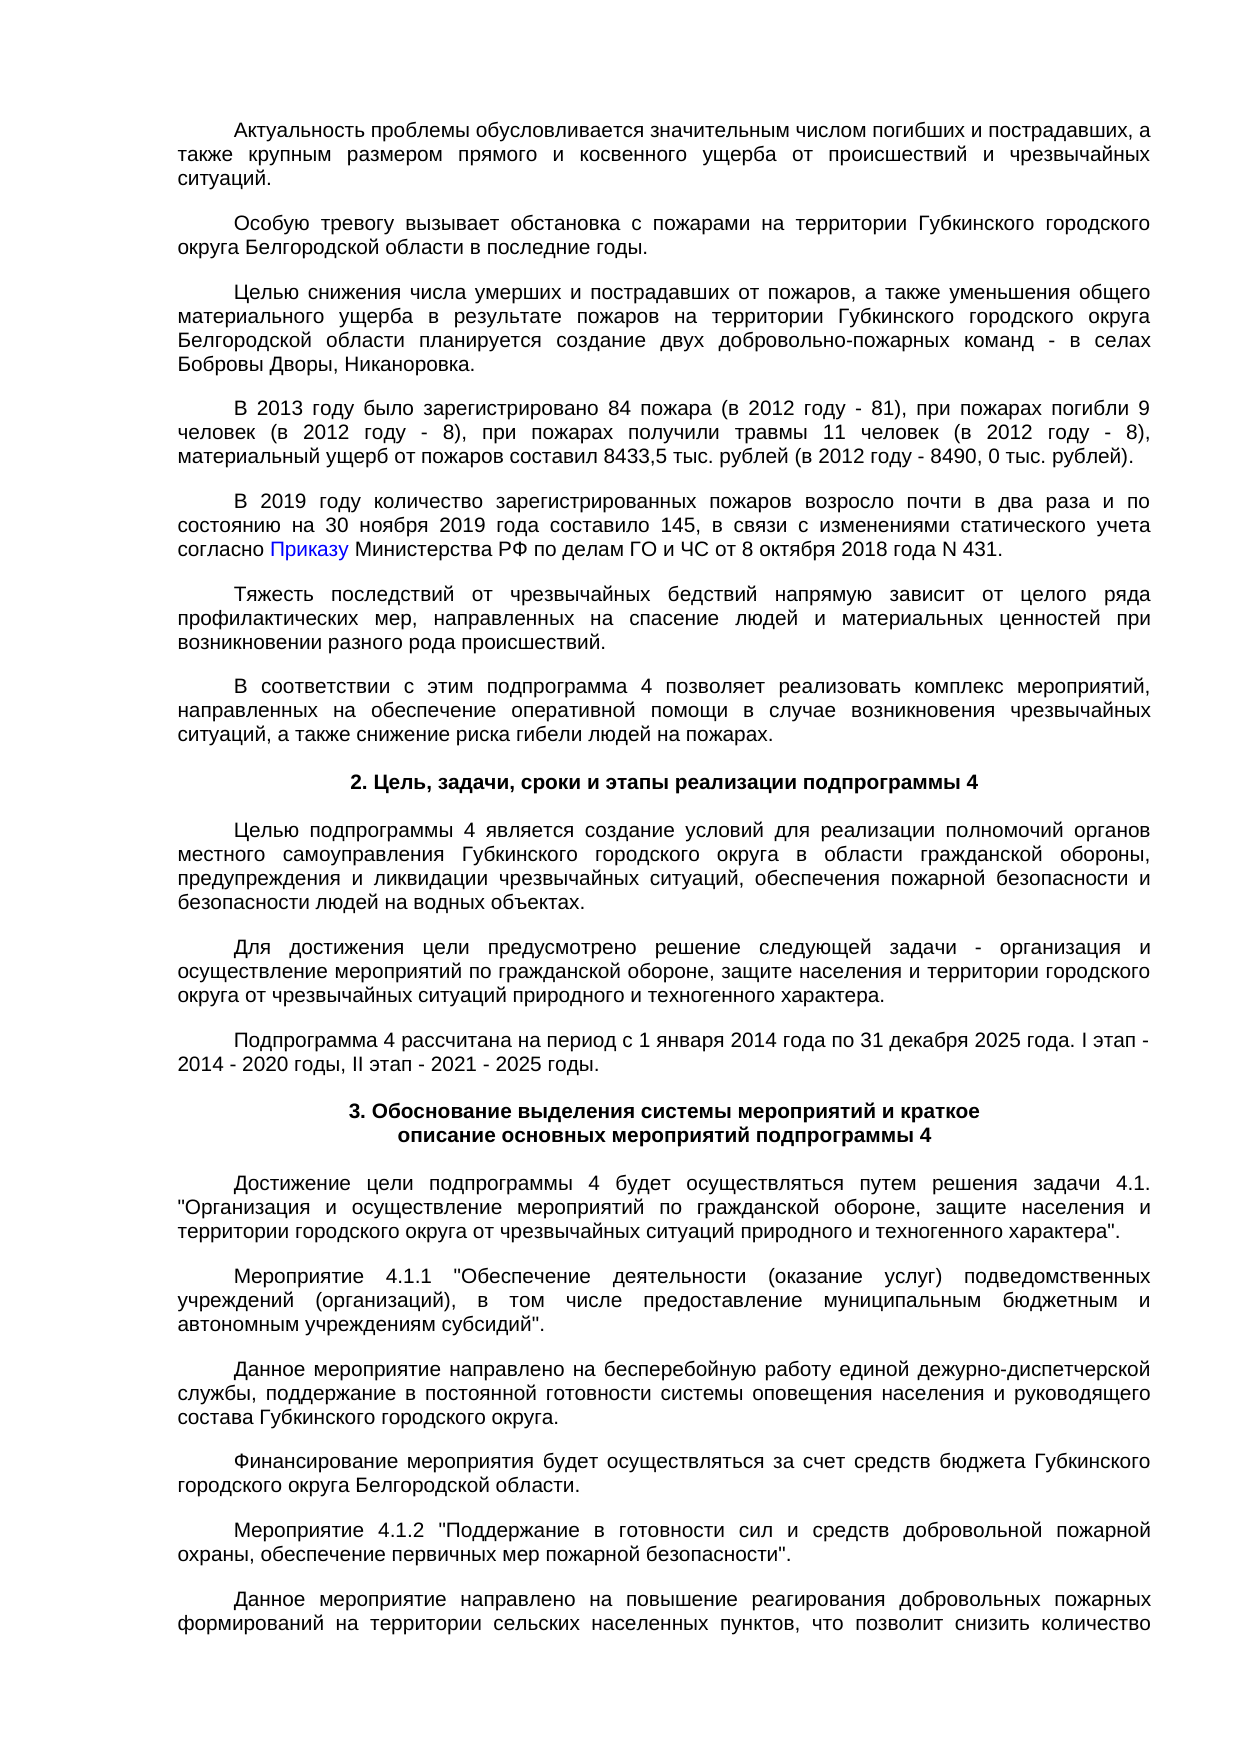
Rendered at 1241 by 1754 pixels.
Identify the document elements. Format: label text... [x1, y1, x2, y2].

title 3. Обоснование выделения системы мероприятий и краткое [177, 1099, 1152, 1123]
text Целью снижения числа умерших и пострадавших от пожаров, а также уменьшения общего материального ущерба в результате пожаров на территории Губкинского городского округа Белгородской области планируется создание двух добровольно-пожарных команд - в селах Бобровы Дворы, Никаноровка. [177, 279, 1152, 375]
text Тяжесть последствий от чрезвычайных бедствий напрямую зависит от целого ряда профилактических мер, направленных на спасение людей и материальных ценностей при возникновении разного рода происшествий. [177, 582, 1152, 653]
text В 2019 году количество зарегистрированных пожаров возросло почти в два раза и по состоянию на 30 ноября 2019 года составило 145, в связи с изменениями статического учета согласно Приказу Министерства РФ по делам ГО и ЧС от 8 октября 2018 года N 431. [177, 489, 1152, 561]
text Для достижения цели предусмотрено решение следующей задачи - организация и осуществление мероприятий по гражданской обороне, защите населения и территории городского округа от чрезвычайных ситуаций природного и техногенного характера. [177, 935, 1152, 1007]
text В соответствии с этим подпрограмма 4 позволяет реализовать комплекс мероприятий, направленных на обеспечение оперативной помощи в случае возникновения чрезвычайных ситуаций, а также снижение риска гибели людей на пожарах. [177, 674, 1152, 746]
text Достижение цели подпрограммы 4 будет осуществляться путем решения задачи 4.1. "Организация и осуществление мероприятий по гражданской обороне, защите населения и территории городского округа от чрезвычайных ситуаций природного и техногенного характера". [177, 1171, 1152, 1243]
text Мероприятие 4.1.1 "Обеспечение деятельности (оказание услуг) подведомственных учреждений (организаций), в том числе предоставление муниципальным бюджетным и автономным учреждениям субсидий". [177, 1264, 1152, 1336]
text Данное мероприятие направлено на бесперебойную работу единой дежурно-диспетчерской службы, поддержание в постоянной готовности системы оповещения населения и руководящего состава Губкинского городского округа. [177, 1357, 1152, 1428]
text Целью подпрограммы 4 является создание условий для реализации полномочий органов местного самоуправления Губкинского городского округа в области гражданской обороны, предупреждения и ликвидации чрезвычайных ситуаций, обеспечения пожарной безопасности и безопасности людей на водных объектах. [177, 818, 1152, 914]
text В 2013 году было зарегистрировано 84 пожара (в 2012 году - 81), при пожарах погибли 9 человек (в 2012 году - 8), при пожарах получили травмы 11 человек (в 2012 году - 8), материальный ущерб от пожаров составил 8433,5 тыс. рублей (в 2012 году - 8490, 0 тыс. рублей). [177, 396, 1152, 468]
title описание основных мероприятий подпрограммы 4 [177, 1123, 1152, 1147]
text Финансирование мероприятия будет осуществляться за счет средств бюджета Губкинского городского округа Белгородской области. [177, 1449, 1152, 1497]
text Мероприятие 4.1.2 "Поддержание в готовности сил и средств добровольной пожарной охраны, обеспечение первичных мер пожарной безопасности". [177, 1518, 1152, 1566]
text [177, 1587, 1152, 1635]
title 2. Цель, задачи, сроки и этапы реализации подпрограммы 4 [177, 770, 1152, 794]
text Особую тревогу вызывает обстановка с пожарами на территории Губкинского городского округа Белгородской области в последние годы. [177, 211, 1152, 259]
text Подпрограмма 4 рассчитана на период с 1 января 2014 года по 31 декабря 2025 года. I этап - 2014 - 2020 годы, II этап - 2021 - 2025 годы. [177, 1027, 1152, 1075]
text Актуальность проблемы обусловливается значительным числом погибших и пострадавших, а также крупным размером прямого и косвенного ущерба от происшествий и чрезвычайных ситуаций. [177, 118, 1152, 190]
